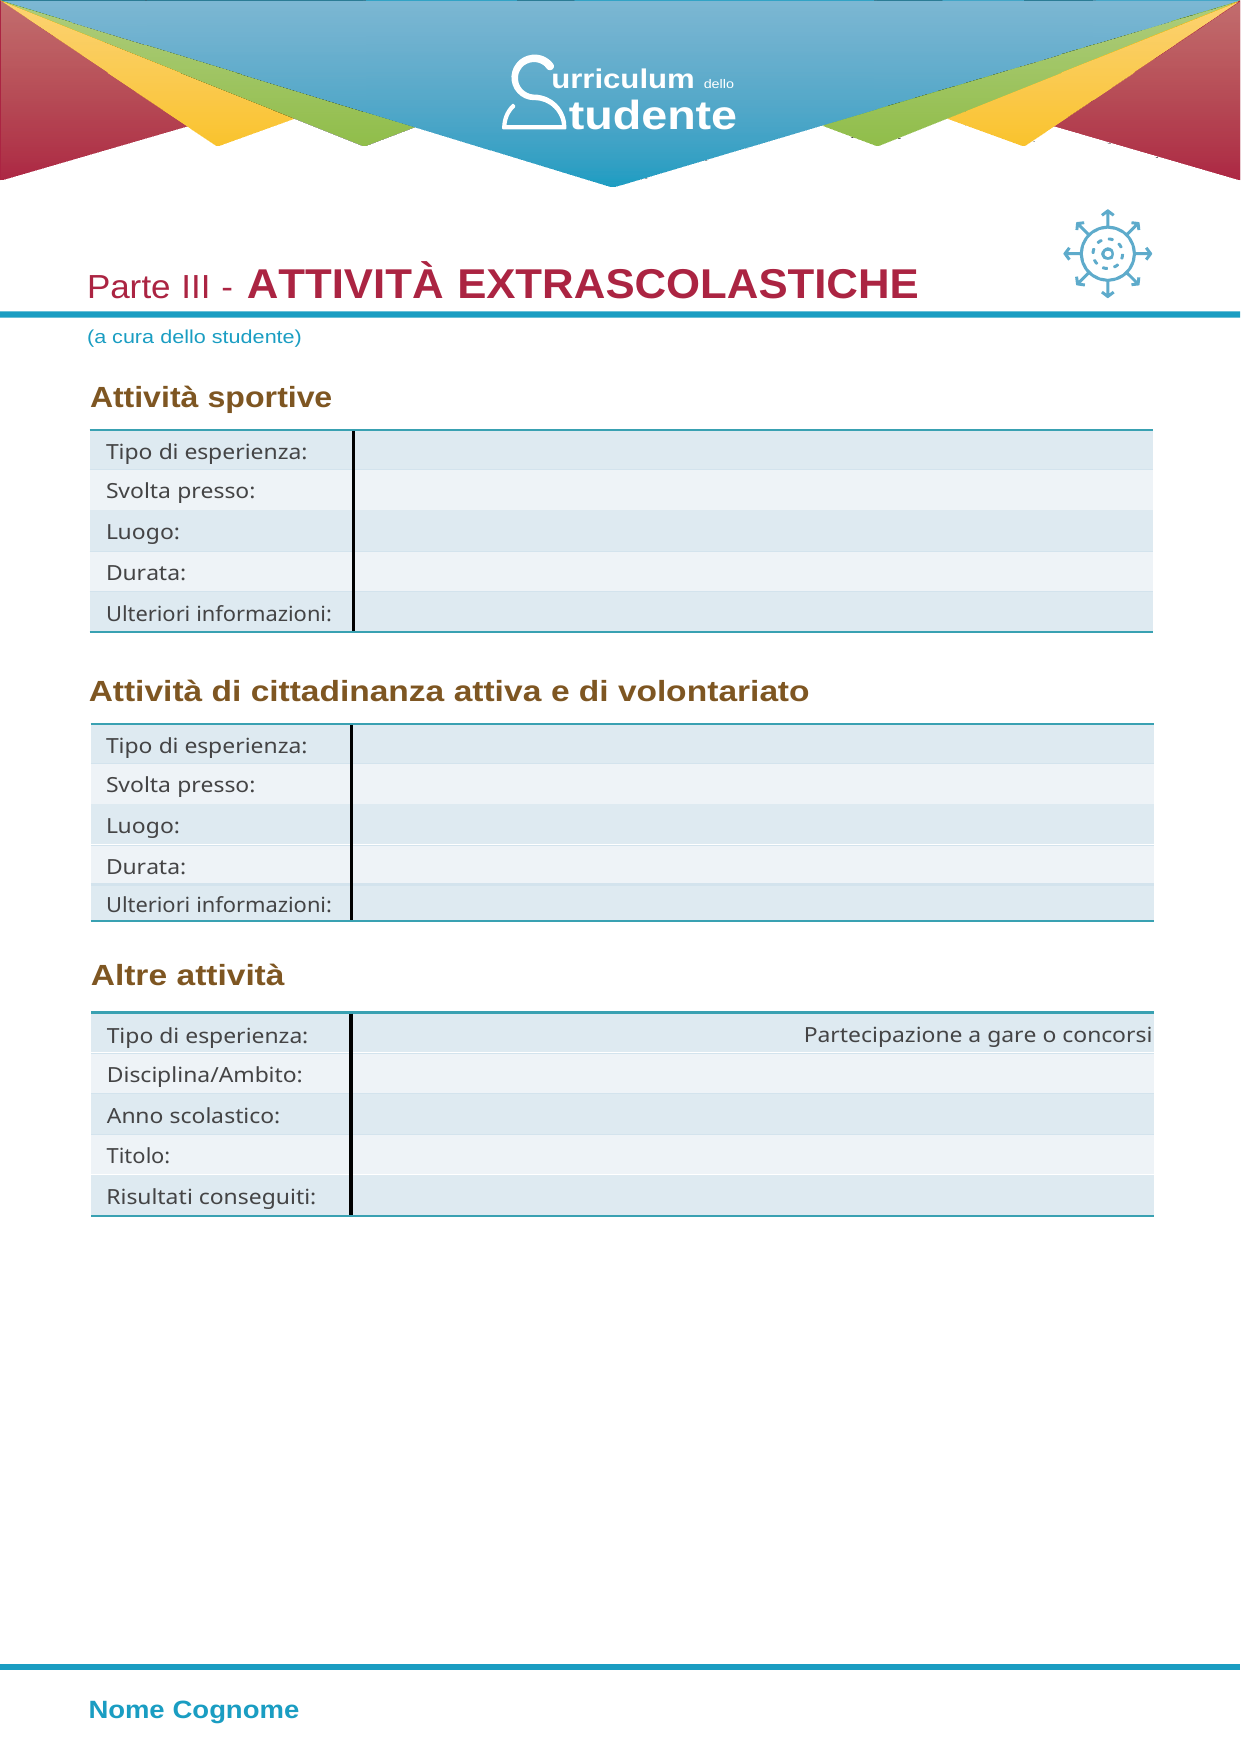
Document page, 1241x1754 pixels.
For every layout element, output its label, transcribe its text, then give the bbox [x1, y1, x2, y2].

table_cell Titolo: [91, 1135, 349, 1174]
table_header [355, 431, 1153, 469]
table_header [353, 725, 1154, 763]
table_header Tipo di esperienza: [91, 725, 350, 763]
table_header Tipo di esperienza: [90, 431, 352, 469]
table_cell [353, 1175, 1154, 1215]
table_header Partecipazione a gare o concorsi [353, 1014, 1154, 1052]
text Attività sportive [90, 380, 1167, 413]
table_cell Ulteriori informazioni: [91, 886, 350, 920]
table_cell Anno scolastico: [91, 1094, 349, 1134]
table_cell Durata: [90, 552, 352, 591]
table_cell [353, 1054, 1154, 1093]
table_cell [355, 552, 1153, 591]
table_cell [355, 510, 1153, 551]
text Attività di cittadinanza attiva e di volontariato [88, 673, 1167, 707]
table_cell Disciplina/Ambito: [91, 1054, 349, 1093]
picture [1101, 247, 1114, 260]
text Altre attività [91, 958, 1167, 991]
text (a cura dello studente) [87, 326, 1167, 347]
table_header Tipo di esperienza: [91, 1014, 349, 1052]
table_cell Durata: [91, 846, 350, 883]
table_cell [355, 470, 1153, 510]
table_cell [353, 1135, 1154, 1174]
table_cell [353, 846, 1154, 883]
table_cell Svolta presso: [91, 764, 350, 804]
table_cell [353, 886, 1154, 920]
table_cell [353, 764, 1154, 804]
table_cell Luogo: [90, 510, 352, 551]
table_cell [353, 804, 1154, 844]
picture [0, 0, 1241, 187]
table_cell Luogo: [91, 804, 350, 844]
table_cell Risultati conseguiti: [91, 1175, 349, 1215]
text Parte III - ATTIVITÀ EXTRASCOLASTICHE [87, 259, 1167, 307]
table_cell Ulteriori informazioni: [90, 592, 352, 631]
table_cell [355, 592, 1153, 631]
table_cell Svolta presso: [90, 470, 352, 510]
table_cell [353, 1094, 1154, 1134]
